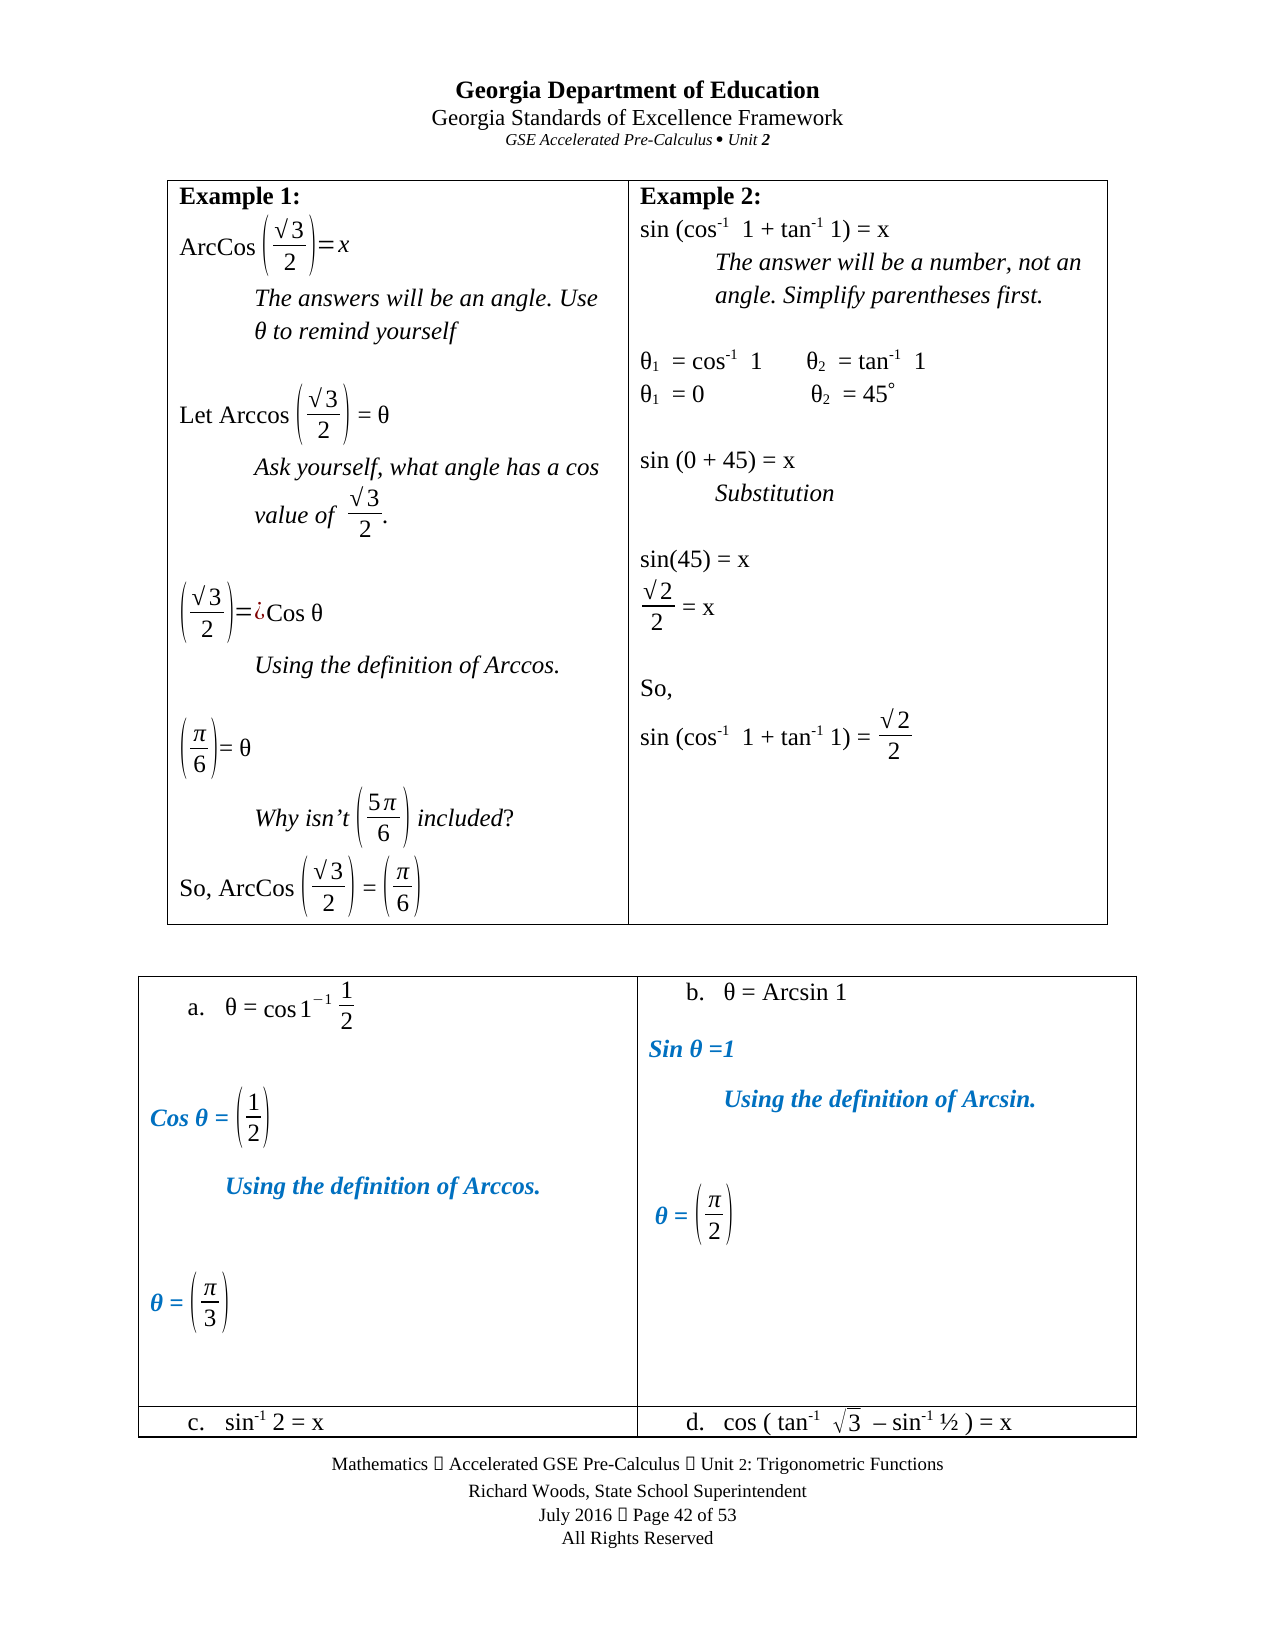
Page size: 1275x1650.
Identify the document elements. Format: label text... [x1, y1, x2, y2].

table_header Example 2: sin (cos-1 1 + tan-1 1) = x The answer will be a number, not an angle. Simplify parentheses first. θ1 = cos-1 1 θ2 = tan-1 1 θ1 = 0 θ2 = 45 sin (0 + 45) = x Substitution sin(45) = x = x So, sin (cos-1 1 + tan-1 1) = [629, 181, 1107, 923]
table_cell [139, 1407, 637, 1436]
table_header θ = Arcsin 1 Sin θ =1 Using the definition of Arcsin. θ = [638, 977, 1136, 1406]
table_header Example 1: ArcCos The answers will be an angle. Use θ to remind yourself Let Arccos = θ Ask yourself, what angle has a cos value of . Cos θ Using the definition of Arccos. = θ Why isn’t included? So, ArcCos = [168, 181, 628, 923]
table_header θ = Cos θ = Using the definition of Arccos. θ = [139, 977, 637, 1406]
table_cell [638, 1407, 1136, 1436]
